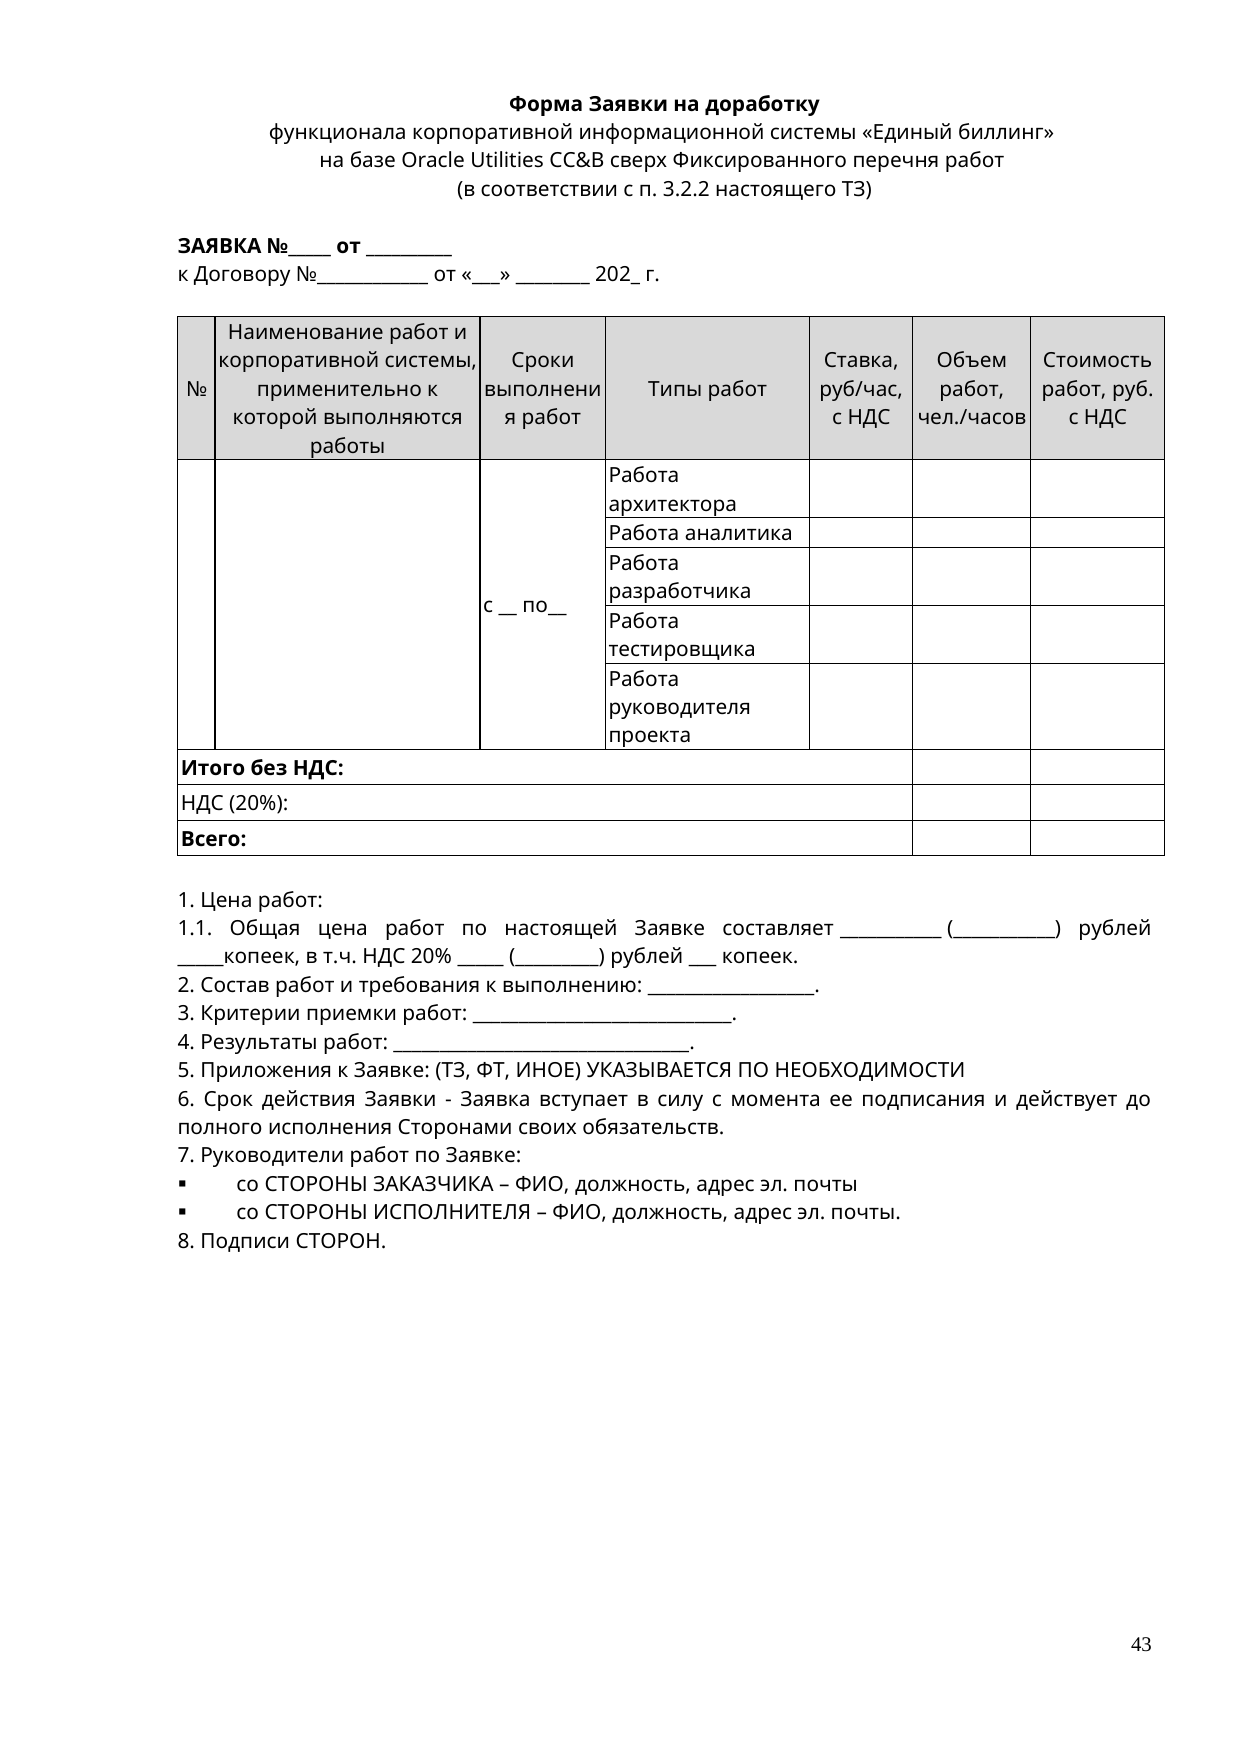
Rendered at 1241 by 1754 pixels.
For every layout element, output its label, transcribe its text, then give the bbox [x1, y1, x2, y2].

text функционала корпоративной информационной системы «Единый биллинг» на базе Oracle Utilities CC&B сверх Фиксированного перечня работ (в соответствии с п. 3.2.2 настоящего ТЗ) [177, 117, 1152, 202]
table_header Ставка, руб/час, с НДС [810, 317, 912, 459]
list со стороны ЗАКАЗЧИКА – ФИО, должность, адрес эл. почты [177, 1169, 1152, 1197]
table_cell [913, 750, 1030, 784]
table_cell [810, 548, 912, 605]
table_cell [1031, 460, 1164, 517]
text 2. Состав работ и требования к выполнению: __________________. [177, 970, 1152, 998]
table_cell [1031, 548, 1164, 605]
table_cell [810, 518, 912, 547]
table_cell Работа разработчика [606, 548, 809, 605]
table_cell [810, 460, 912, 517]
table_cell Работа руководителя проекта [606, 664, 809, 749]
text к Договору №____________ от «___» ________ 202_ г. [177, 259, 1152, 288]
table_cell [1031, 750, 1164, 784]
table_cell [810, 606, 912, 663]
table_cell Работа архитектора [606, 460, 809, 517]
table_cell [913, 664, 1030, 749]
table_cell [913, 606, 1030, 663]
text 5. Приложения к Заявке: (ТЗ, ФТ, иное) указывается по необходимости [177, 1055, 1152, 1084]
list со стороны ИСПОЛНИТЕЛЯ – ФИО, должность, адрес эл. почты. [177, 1197, 1152, 1226]
table_header Объем работ, чел./часов [913, 317, 1030, 459]
text 1. Цена работ: [177, 885, 1152, 913]
text 8. Подписи Сторон. [177, 1226, 1152, 1254]
table_header Типы работ [606, 317, 809, 459]
text Форма Заявки на доработку [177, 89, 1152, 117]
text 6. Срок действия Заявки - Заявка вступает в силу с момента ее подписания и действует до полного исполнения Сторонами своих обязательств. [177, 1084, 1152, 1141]
table_cell с __ по__ [481, 460, 605, 749]
table_cell [1031, 664, 1164, 749]
table_cell Работа аналитика [606, 518, 809, 547]
table_cell Всего: [178, 821, 912, 855]
table_header № [178, 317, 214, 459]
table_cell [913, 548, 1030, 605]
table_cell [810, 664, 912, 749]
table_cell НДС (20%): [178, 785, 912, 820]
table_cell [178, 460, 214, 749]
text Заявка №_____ от __________ [177, 231, 1152, 259]
table_cell Итого без НДС: [178, 750, 912, 784]
table_cell [913, 821, 1030, 855]
table_header Наименование работ и корпоративной системы, применительно к которой выполняются работы [216, 317, 479, 459]
text 3. Критерии приемки работ: ____________________________. [177, 998, 1152, 1027]
table_header Стоимость работ, руб. с НДС [1031, 317, 1164, 459]
table_cell Работа тестировщика [606, 606, 809, 663]
table_cell [1031, 785, 1164, 820]
table_cell [913, 518, 1030, 547]
table_cell [216, 460, 479, 749]
table_cell [1031, 518, 1164, 547]
text 4. Результаты работ: ________________________________. [177, 1027, 1152, 1055]
table_cell [1031, 606, 1164, 663]
table_cell [913, 460, 1030, 517]
text 7. Руководители работ по Заявке: [177, 1141, 1152, 1169]
table_cell [913, 785, 1030, 820]
table_header Сроки выполнения работ [481, 317, 605, 459]
text 1.1. Общая цена работ по настоящей Заявке составляет ___________ (___________) рублей _____копеек, в т.ч. НДС 20% _____ (_________) рублей ___ копеек. [177, 913, 1152, 970]
table_cell [1031, 821, 1164, 855]
